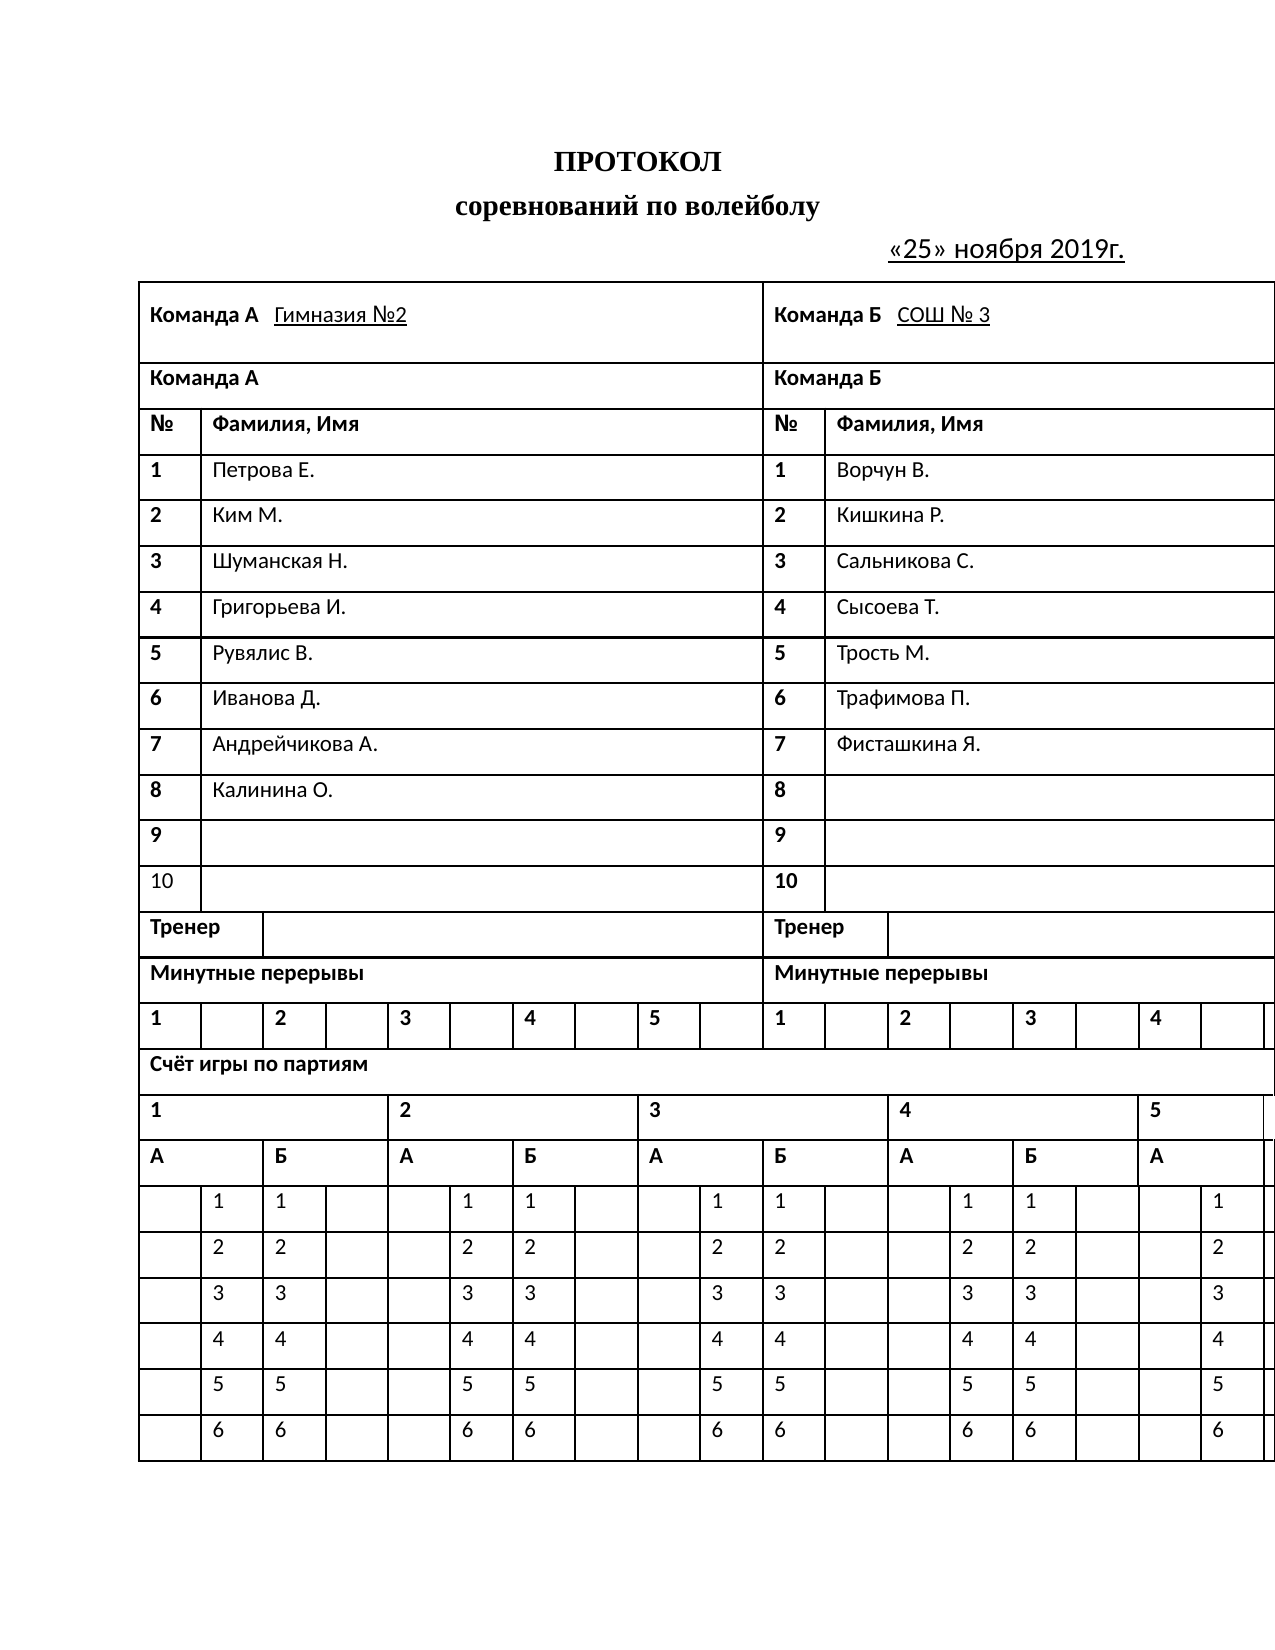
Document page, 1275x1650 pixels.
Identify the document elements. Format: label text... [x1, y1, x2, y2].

table_cell [327, 1233, 387, 1277]
table_cell [826, 821, 1274, 865]
table_cell [889, 1416, 949, 1459]
table_cell [951, 1004, 1012, 1048]
table_cell 10 [764, 867, 824, 911]
table_cell 1 [140, 1004, 200, 1048]
table_cell [202, 821, 762, 865]
table_cell [140, 1187, 200, 1231]
table_cell [1077, 1187, 1138, 1231]
table_cell Кишкина Р. [826, 501, 1274, 545]
table_cell 3 [639, 1096, 887, 1139]
table_cell 1 [951, 1187, 1012, 1231]
table_cell 5 [639, 1004, 699, 1048]
table_cell 5 [1014, 1370, 1075, 1414]
table_cell 5 [451, 1370, 512, 1414]
table_cell [1140, 1416, 1200, 1459]
table_cell 1 [202, 1187, 262, 1231]
table_cell [576, 1416, 637, 1459]
table_cell Григорьева И. [202, 593, 762, 636]
table_cell 4 [514, 1324, 574, 1368]
table_cell 2 [951, 1233, 1012, 1277]
table_cell Б [1014, 1141, 1137, 1185]
table_cell 1 [264, 1187, 325, 1231]
table_cell 1 [764, 1187, 824, 1231]
table_cell [826, 1233, 887, 1277]
table_cell [826, 867, 1274, 911]
table_cell 4 [140, 593, 200, 636]
table_cell № [140, 410, 200, 453]
table_cell [889, 1187, 949, 1231]
text «25» ноября 2019г. [150, 237, 1125, 264]
table_cell 4 [1140, 1004, 1200, 1048]
table_cell [826, 1279, 887, 1322]
table_cell [327, 1370, 387, 1414]
table_cell 9 [764, 821, 824, 865]
table_cell Андрейчикова А. [202, 730, 762, 773]
table_cell 2 [389, 1096, 637, 1139]
table_cell 5 [764, 639, 824, 682]
table_cell 3 [140, 547, 200, 591]
table_cell Сальникова С. [826, 547, 1274, 591]
table_cell [327, 1004, 387, 1048]
table_cell [140, 1370, 200, 1414]
table_cell 2 [264, 1233, 325, 1277]
table_cell Минутные перерывы [140, 959, 762, 1002]
table_cell А [1139, 1141, 1263, 1185]
table_cell 5 [951, 1370, 1012, 1414]
table_cell [576, 1370, 637, 1414]
table_cell [1077, 1279, 1138, 1322]
table_cell Фамилия, Имя [826, 410, 1274, 453]
table_cell [701, 1004, 762, 1048]
table_cell 4 [889, 1096, 1137, 1139]
table_cell 4 [764, 1324, 824, 1368]
table_cell 6 [140, 684, 200, 728]
table_cell 6 [1014, 1416, 1075, 1459]
table_cell 2 [202, 1233, 262, 1277]
table_cell Рувялис В. [202, 639, 762, 682]
table_cell 3 [701, 1279, 762, 1322]
table_cell [389, 1370, 449, 1414]
table_cell [639, 1187, 699, 1231]
table_cell 2 [764, 501, 824, 545]
table_cell [639, 1233, 699, 1277]
table_cell [140, 1279, 200, 1322]
table_cell Ким М. [202, 501, 762, 545]
table_cell 1 [451, 1187, 512, 1231]
table_cell [1264, 1094, 1275, 1139]
table_cell 3 [514, 1279, 574, 1322]
table_cell № [764, 410, 824, 453]
table_cell [826, 1004, 887, 1048]
table_cell 4 [1202, 1324, 1263, 1368]
table_cell Калинина О. [202, 776, 762, 819]
table_cell [1140, 1279, 1200, 1322]
table_cell [389, 1324, 449, 1368]
table_cell 2 [1202, 1233, 1263, 1277]
table_cell [889, 1370, 949, 1414]
table_cell [1140, 1370, 1200, 1414]
table_cell Команда Б [764, 364, 1274, 408]
table_cell [576, 1324, 637, 1368]
table_cell 5 [514, 1370, 574, 1414]
table_cell [451, 1004, 512, 1048]
table_cell 6 [764, 684, 824, 728]
table_cell 3 [1014, 1279, 1075, 1322]
table_cell 7 [140, 730, 200, 773]
table_cell [1140, 1324, 1200, 1368]
table_cell А [639, 1141, 762, 1185]
table_cell [1077, 1324, 1138, 1368]
table_cell 8 [140, 776, 200, 819]
table_cell Команда А [140, 364, 762, 408]
table_cell Петрова Е. [202, 456, 762, 499]
table_cell 4 [451, 1324, 512, 1368]
table_cell Трость М. [826, 639, 1274, 682]
table_cell [1077, 1004, 1138, 1048]
table_cell Фамилия, Имя [202, 410, 762, 453]
table_cell [327, 1187, 387, 1231]
table_cell 3 [202, 1279, 262, 1322]
table_cell Шуманская Н. [202, 547, 762, 591]
table_cell [389, 1233, 449, 1277]
table_cell [389, 1187, 449, 1231]
table_cell 4 [764, 593, 824, 636]
table_cell 10 [140, 867, 200, 911]
table_cell [1140, 1233, 1200, 1277]
table_cell 1 [514, 1187, 574, 1231]
table_cell 4 [514, 1004, 574, 1048]
table_cell [826, 1187, 887, 1231]
table_cell 1 [1014, 1187, 1075, 1231]
table_cell [639, 1370, 699, 1414]
text ПРОТОКОЛ [150, 150, 1125, 177]
table_cell Сысоева Т. [826, 593, 1274, 636]
table_cell 9 [140, 821, 200, 865]
table_cell Тренер [764, 913, 887, 956]
table_cell 2 [264, 1004, 325, 1048]
table_cell [327, 1324, 387, 1368]
table_cell Б [514, 1141, 637, 1185]
table_cell 3 [951, 1279, 1012, 1322]
table_cell 1 [1202, 1187, 1263, 1231]
table_cell [1077, 1233, 1138, 1277]
table_cell А [389, 1141, 512, 1185]
table_cell [576, 1279, 637, 1322]
table_cell 2 [764, 1233, 824, 1277]
table_cell [389, 1416, 449, 1459]
table_cell 2 [1014, 1233, 1075, 1277]
table_cell А [889, 1141, 1012, 1185]
table_cell 5 [764, 1370, 824, 1414]
table_cell [826, 1324, 887, 1368]
table_cell 5 [140, 639, 200, 682]
table_cell Трафимова П. [826, 684, 1274, 728]
table_cell 5 [701, 1370, 762, 1414]
table_cell 1 [764, 1004, 824, 1048]
table_cell 4 [951, 1324, 1012, 1368]
table_cell [1077, 1370, 1138, 1414]
table_cell Б [264, 1141, 387, 1185]
table_cell 4 [202, 1324, 262, 1368]
table_cell Иванова Д. [202, 684, 762, 728]
table_cell 2 [514, 1233, 574, 1277]
table_header Команда Б СОШ № 3 [764, 283, 1274, 362]
table_cell [576, 1004, 637, 1048]
text соревнований по волейболу [150, 194, 1125, 221]
table_cell Фисташкина Я. [826, 730, 1274, 773]
table_cell 1 [140, 1096, 387, 1139]
table_cell [1140, 1187, 1200, 1231]
table_cell [264, 913, 762, 956]
table_cell 3 [1202, 1279, 1263, 1322]
table_cell 6 [264, 1416, 325, 1459]
table_cell 6 [701, 1416, 762, 1459]
table_cell 6 [514, 1416, 574, 1459]
table_cell 1 [701, 1187, 762, 1231]
table_cell 6 [202, 1416, 262, 1459]
table_cell [327, 1279, 387, 1322]
table_cell [639, 1279, 699, 1322]
table_cell 1 [764, 456, 824, 499]
table_cell Тренер [140, 913, 262, 956]
table_cell Счёт игры по партиям [140, 1050, 1274, 1094]
table_cell 7 [764, 730, 824, 773]
table_cell Б [764, 1141, 887, 1185]
table_cell [826, 1370, 887, 1414]
table_cell 1 [140, 456, 200, 499]
table_cell [389, 1279, 449, 1322]
table_cell [1077, 1416, 1138, 1459]
table_cell [576, 1187, 637, 1231]
table_cell [140, 1324, 200, 1368]
table_cell 6 [1202, 1416, 1263, 1459]
table_cell [202, 1004, 262, 1048]
table_cell [889, 913, 1274, 956]
table_cell Минутные перерывы [764, 959, 1274, 1002]
table_cell 3 [264, 1279, 325, 1322]
table_cell 2 [701, 1233, 762, 1277]
table_header Команда А Гимназия №2 [140, 283, 762, 362]
table_cell 3 [764, 547, 824, 591]
table_cell [639, 1416, 699, 1459]
table_cell [889, 1279, 949, 1322]
table_cell [889, 1233, 949, 1277]
table_cell 6 [951, 1416, 1012, 1459]
table_cell 4 [701, 1324, 762, 1368]
table_cell 4 [264, 1324, 325, 1368]
table_cell 3 [764, 1279, 824, 1322]
table_cell 5 [264, 1370, 325, 1414]
table_cell 3 [1014, 1004, 1075, 1048]
table_cell 4 [1014, 1324, 1075, 1368]
table_cell 6 [451, 1416, 512, 1459]
table_cell 5 [1202, 1370, 1263, 1414]
table_cell [889, 1324, 949, 1368]
table_cell [576, 1233, 637, 1277]
table_cell Ворчун В. [826, 456, 1274, 499]
table_cell [1202, 1004, 1263, 1048]
table_cell [140, 1416, 200, 1459]
table_cell [327, 1416, 387, 1459]
table_cell 8 [764, 776, 824, 819]
table_cell 6 [764, 1416, 824, 1459]
table_cell [826, 1416, 887, 1459]
table_cell А [140, 1141, 262, 1185]
table_cell 5 [202, 1370, 262, 1414]
table_cell 2 [889, 1004, 949, 1048]
table_cell 2 [451, 1233, 512, 1277]
table_cell [826, 776, 1274, 819]
table_cell [202, 867, 762, 911]
table_cell [639, 1324, 699, 1368]
table_cell [140, 1233, 200, 1277]
table_cell 2 [140, 501, 200, 545]
table_cell 3 [389, 1004, 449, 1048]
table_cell 3 [451, 1279, 512, 1322]
table_cell 5 [1139, 1096, 1263, 1139]
